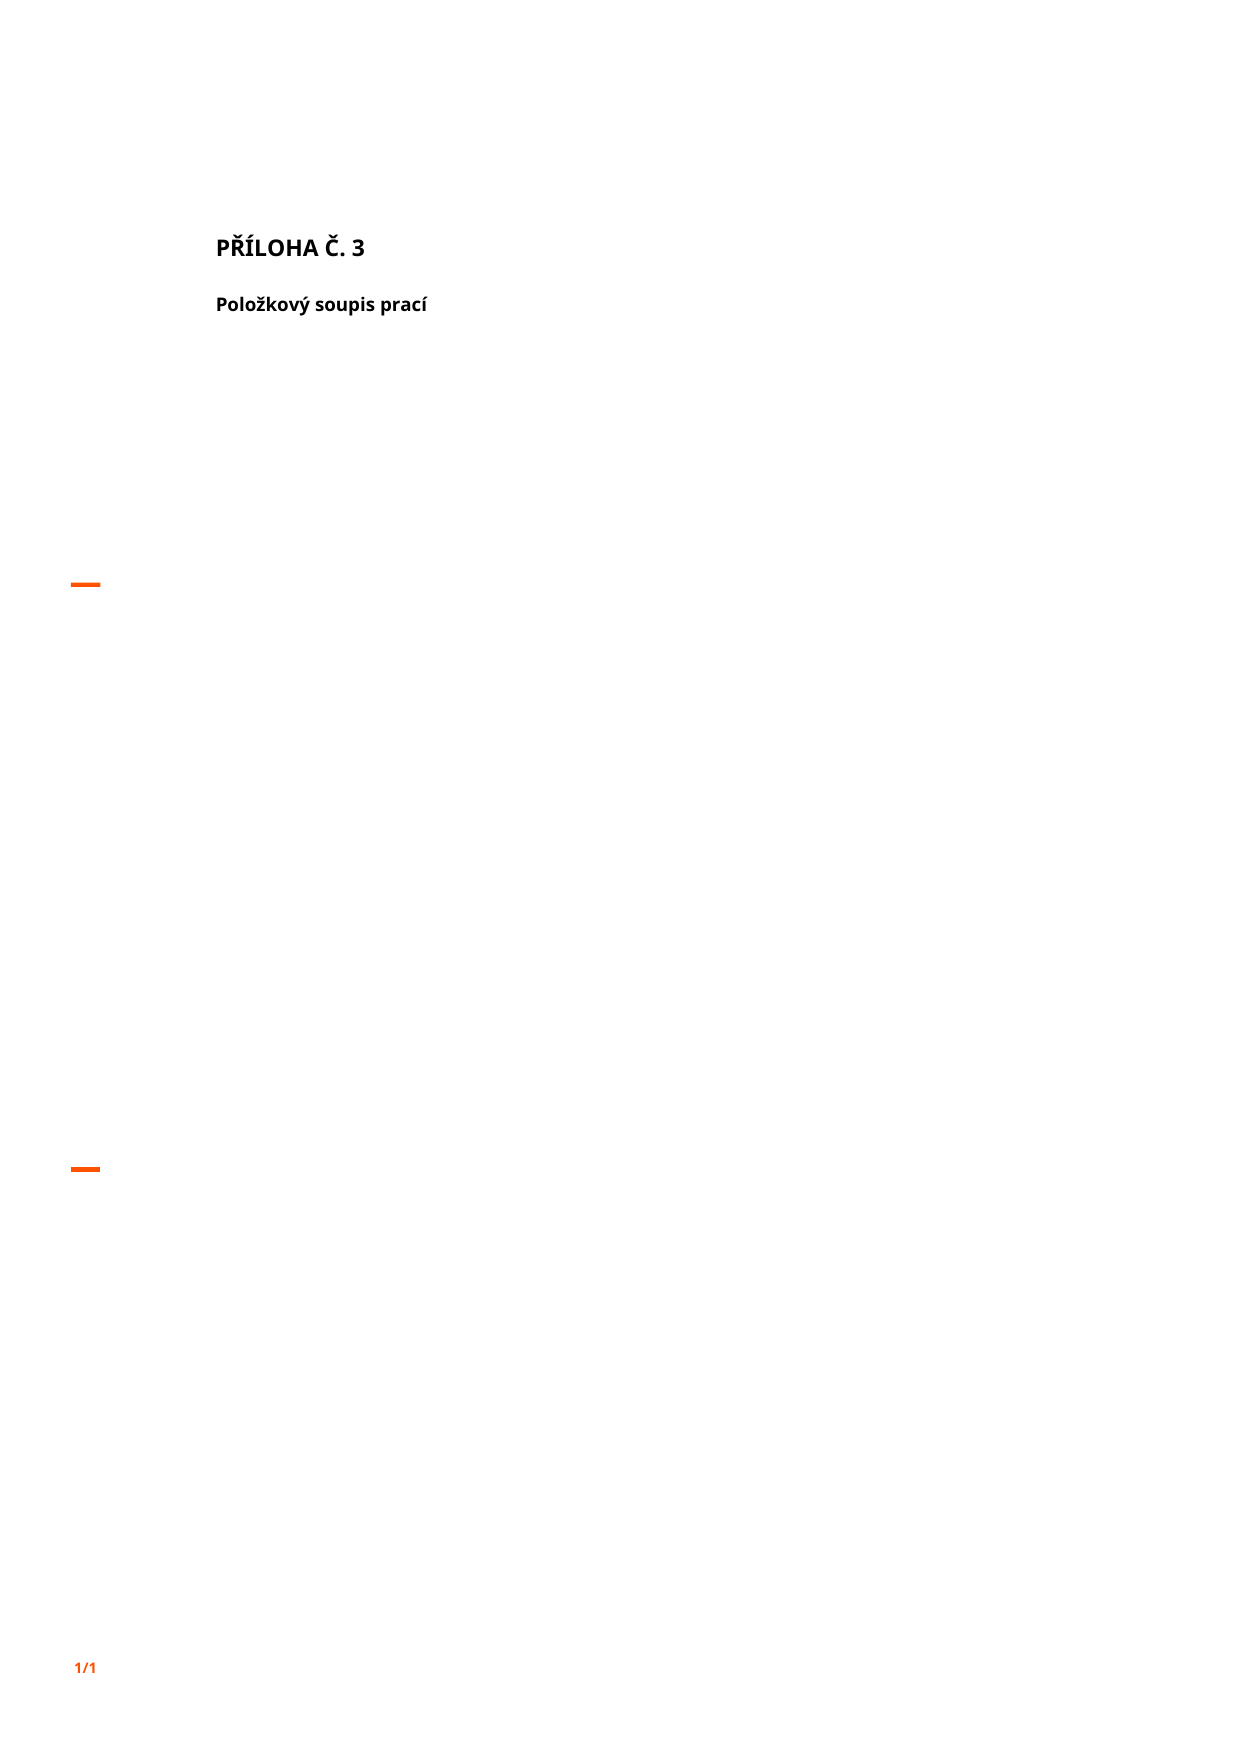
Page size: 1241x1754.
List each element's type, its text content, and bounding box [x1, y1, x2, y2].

text Příloha č. 3 [216, 232, 1122, 263]
text Položkový soupis prací [216, 291, 1122, 317]
